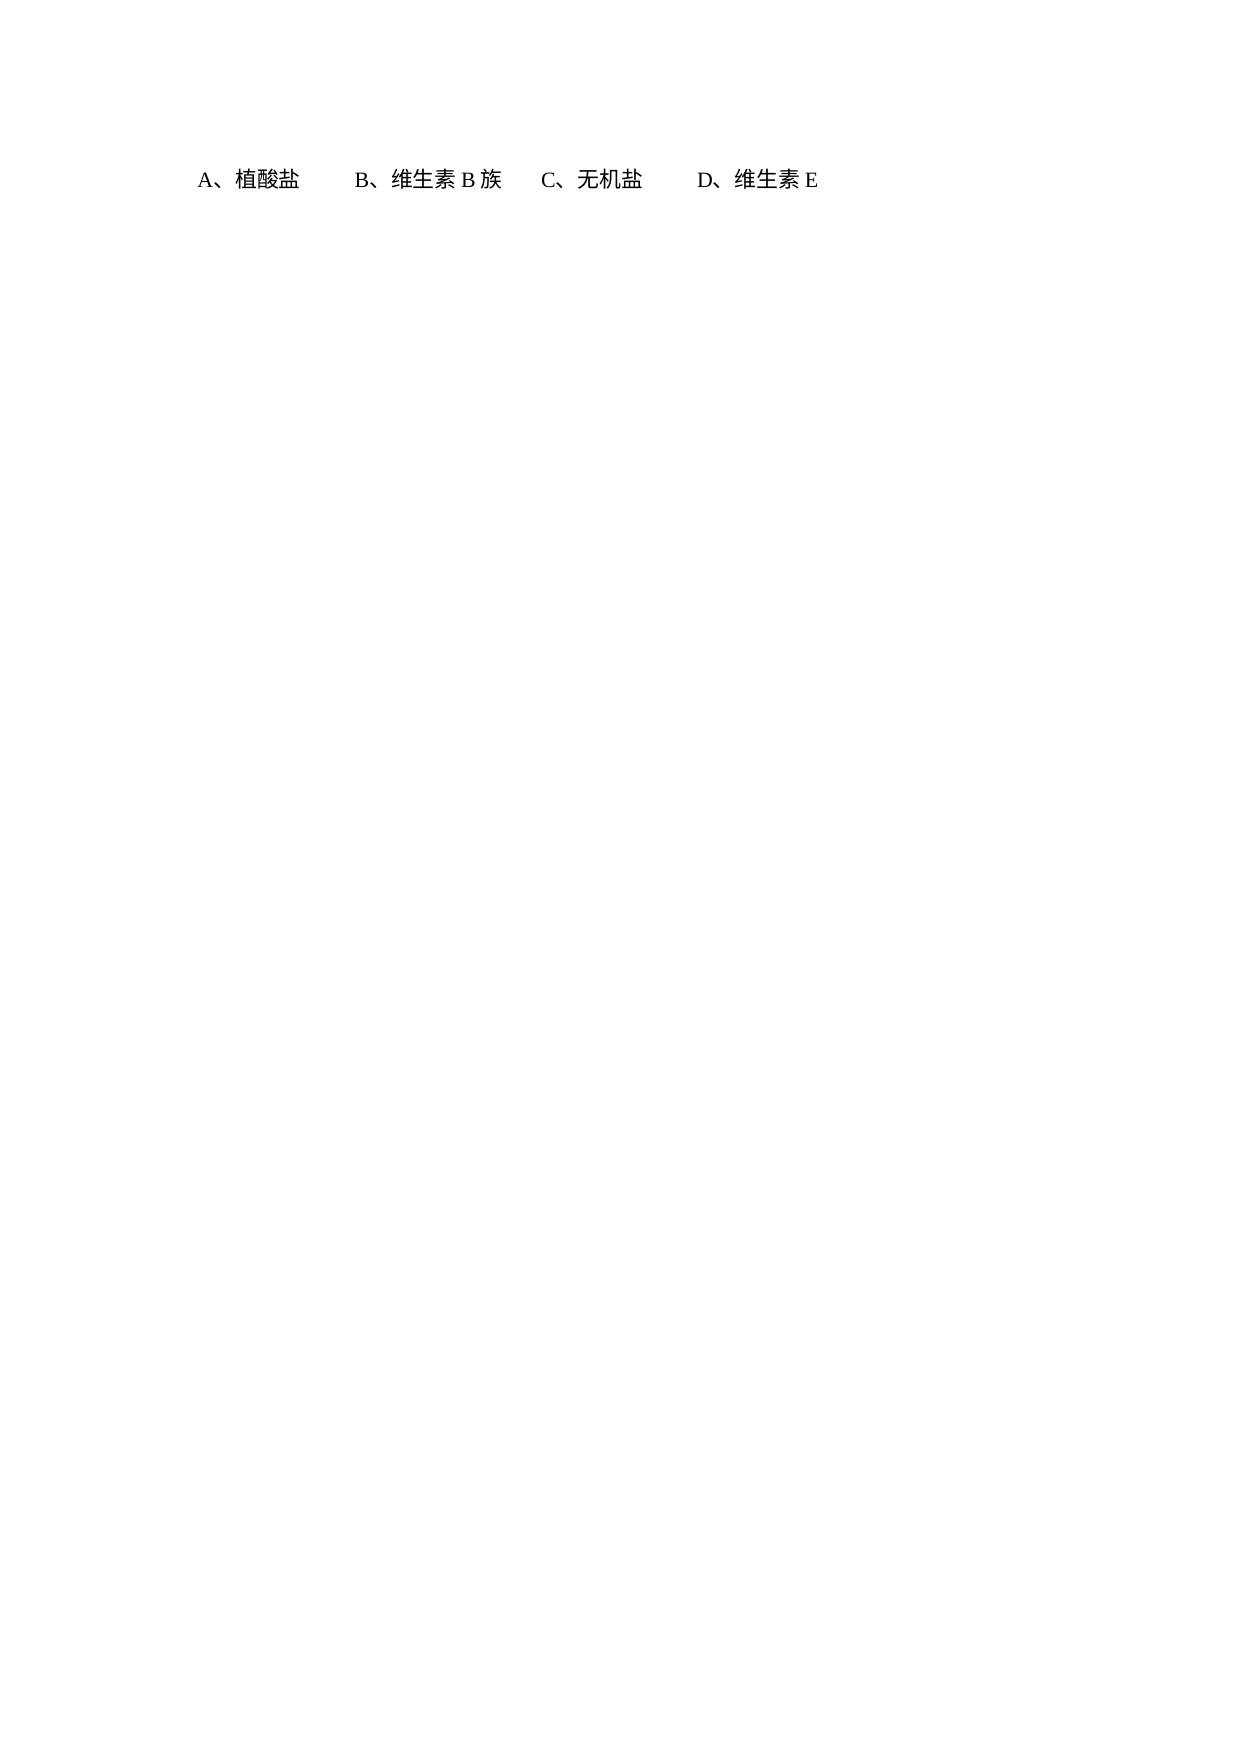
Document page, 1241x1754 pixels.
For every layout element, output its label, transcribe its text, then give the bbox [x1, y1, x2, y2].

text A、植酸盐 B、维生素B族 C、无机盐 D、维生素E [187, 162, 1053, 194]
